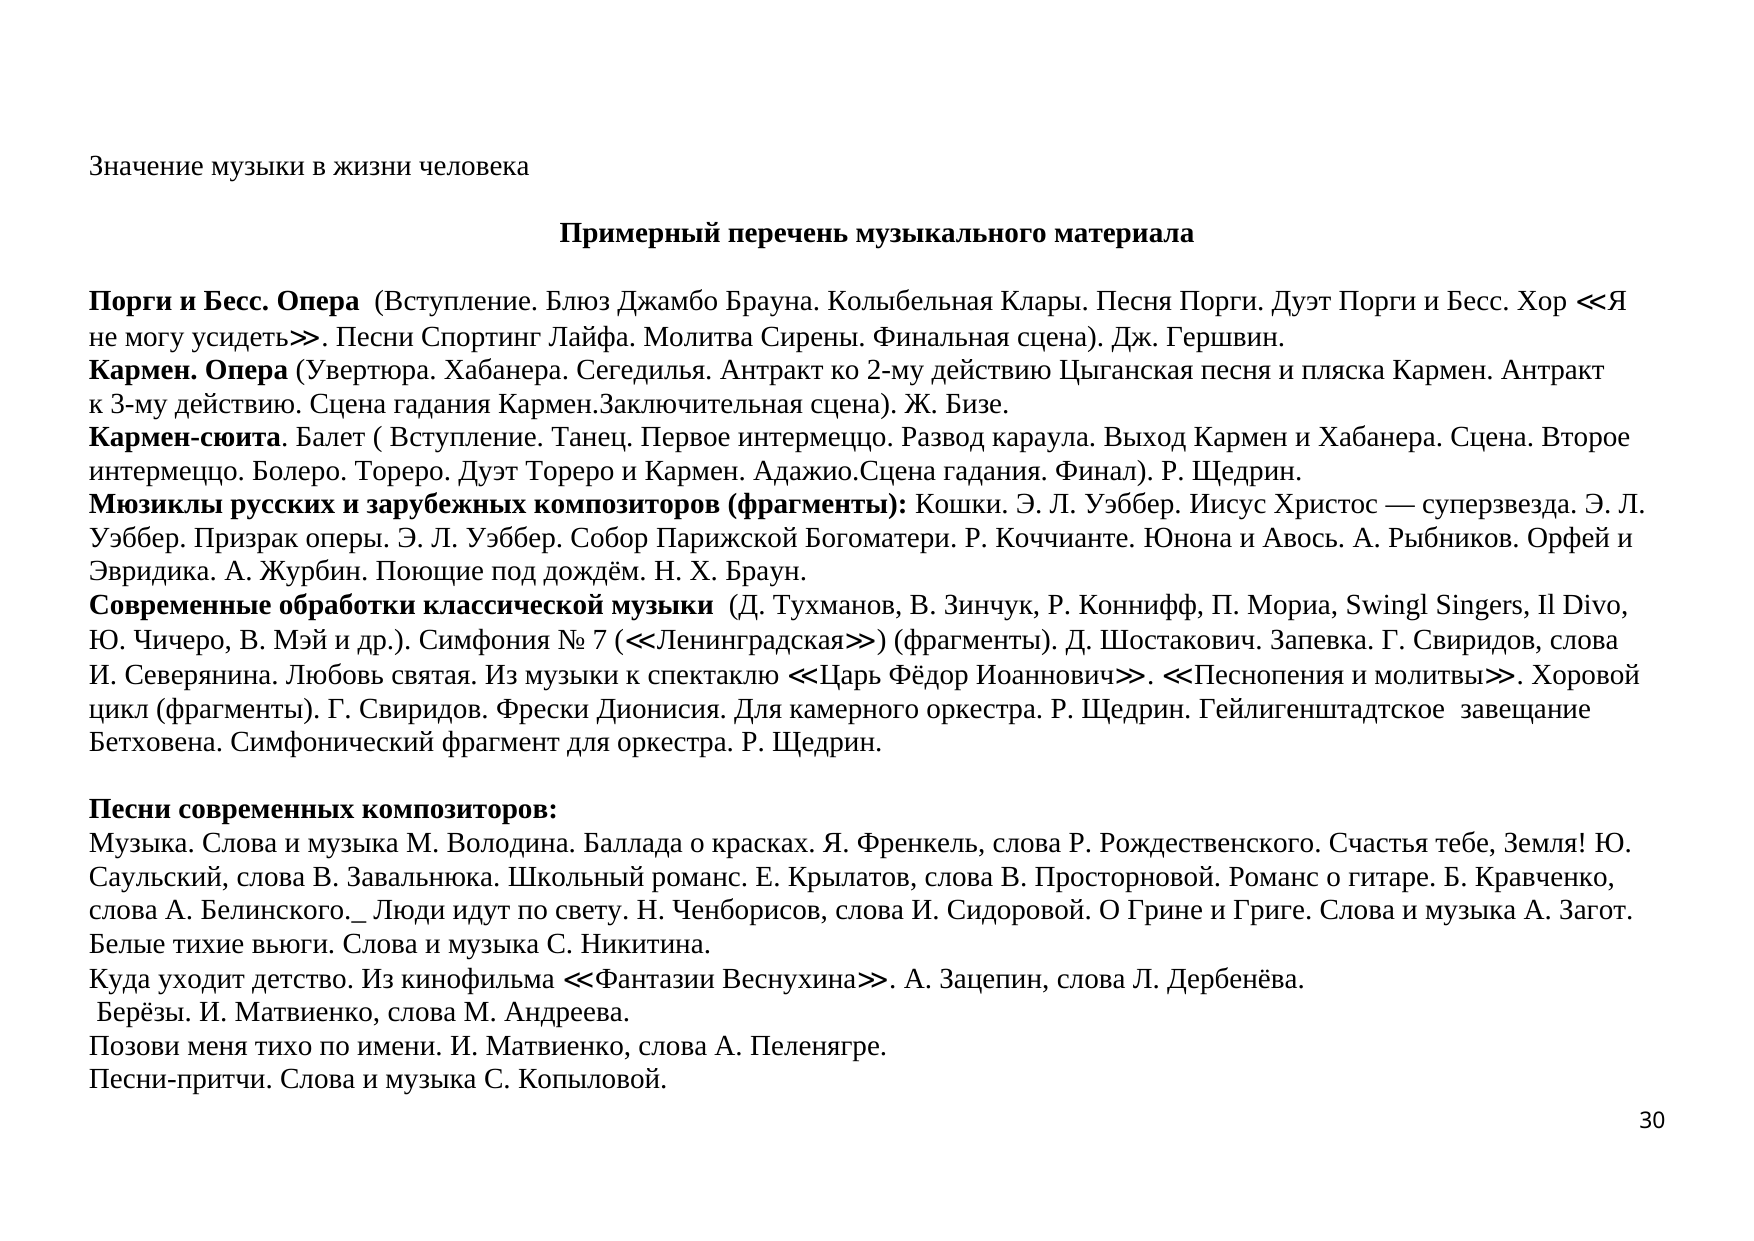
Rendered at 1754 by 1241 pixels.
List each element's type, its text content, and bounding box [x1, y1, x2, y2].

text Кармен. Опера (Увертюра. Хабанера. Сегедилья. Антракт ко 2-му действию Цыганская песня и пляска Кармен. Антракт [89, 352, 1665, 386]
text Позови меня тихо по имени. И. Матвиенко, слова А. Пеленягре. [89, 1028, 1665, 1062]
text Кармен-сюита. Балет ( Вступление. Танец. Первое интермеццо. Развод караула. Выход Кармен и Хабанера. Сцена. Второе интермеццо. Болеро. Тореро. Дуэт Тореро и Кармен. Адажио.Сцена гадания. Финал). Р. Щедрин. [89, 419, 1665, 486]
text Эвридика. А. Журбин. Поющие под дождём. Н. Х. Браун. [89, 553, 1665, 587]
text к 3-му действию. Сцена гадания Кармен.Заключительная сцена). Ж. Бизе. [89, 386, 1665, 419]
text Песни-притчи. Слова и музыка С. Копыловой. [89, 1062, 1665, 1095]
text Примерный перечень музыкального материала [89, 215, 1665, 248]
text Порги и Бесс. Опера (Вступление. Блюз Джамбо Брауна. Колыбельная Клары. Песня Порги. Дуэт Порги и Бесс. Хор ≪Я [89, 282, 1665, 317]
text И. Северянина. Любовь святая. Из музыки к спектаклю ≪Царь Фёдор Иоаннович≫. ≪Песнопения и молитвы≫. Хоровой цикл (фрагменты). Г. Свиридов. Фрески Дионисия. Для камерного оркестра. Р. Щедрин. Гейлигенштадтское завещание Бетховена. Симфонический фрагмент для оркестра. Р. Щедрин. [89, 656, 1665, 758]
text Музыка. Слова и музыка М. Володина. Баллада о красках. Я. Френкель, слова Р. Рождественского. Счастья тебе, Земля! Ю. Саульский, слова В. Завальнюка. Школьный романс. Е. Крылатов, слова В. Просторновой. Романс о гитаре. Б. Кравченко, слова А. Белинского._ Люди идут по свету. Н. Ченборисов, слова И. Сидоровой. О Грине и Григе. Слова и музыка А. Загот. Белые тихие вьюги. Слова и музыка С. Никитина. [89, 825, 1665, 959]
text Мюзиклы русских и зарубежных композиторов (фрагменты): Кошки. Э. Л. Уэббер. Иисус Христос — суперзвезда. Э. Л. Уэббер. Призрак оперы. Э. Л. Уэббер. Собор Парижской Богоматери. Р. Коччианте. Юнона и Авось. А. Рыбников. Орфей и [89, 486, 1665, 553]
text Берёзы. И. Матвиенко, слова М. Андреева. [89, 994, 1665, 1028]
text Значение музыки в жизни человека [89, 148, 1665, 181]
text Современные обработки классической музыки (Д. Тухманов, В. Зинчук, Р. Коннифф, П. Мориа, Swingl Singers, Il Divo, Ю. Чичеро, В. Мэй и др.). Симфония № 7 (≪Ленинградская≫) (фрагменты). Д. Шостакович. Запевка. Г. Свиридов, слова [89, 587, 1665, 656]
text Куда уходит детство. Из кинофильма ≪Фантазии Веснухина≫. А. Зацепин, слова Л. Дербенёва. [89, 959, 1665, 994]
text не могу усидеть≫. Песни Спортинг Лайфа. Молитва Сирены. Финальная сцена). Дж. Гершвин. [89, 317, 1665, 352]
text Песни современных композиторов: [89, 792, 1665, 825]
